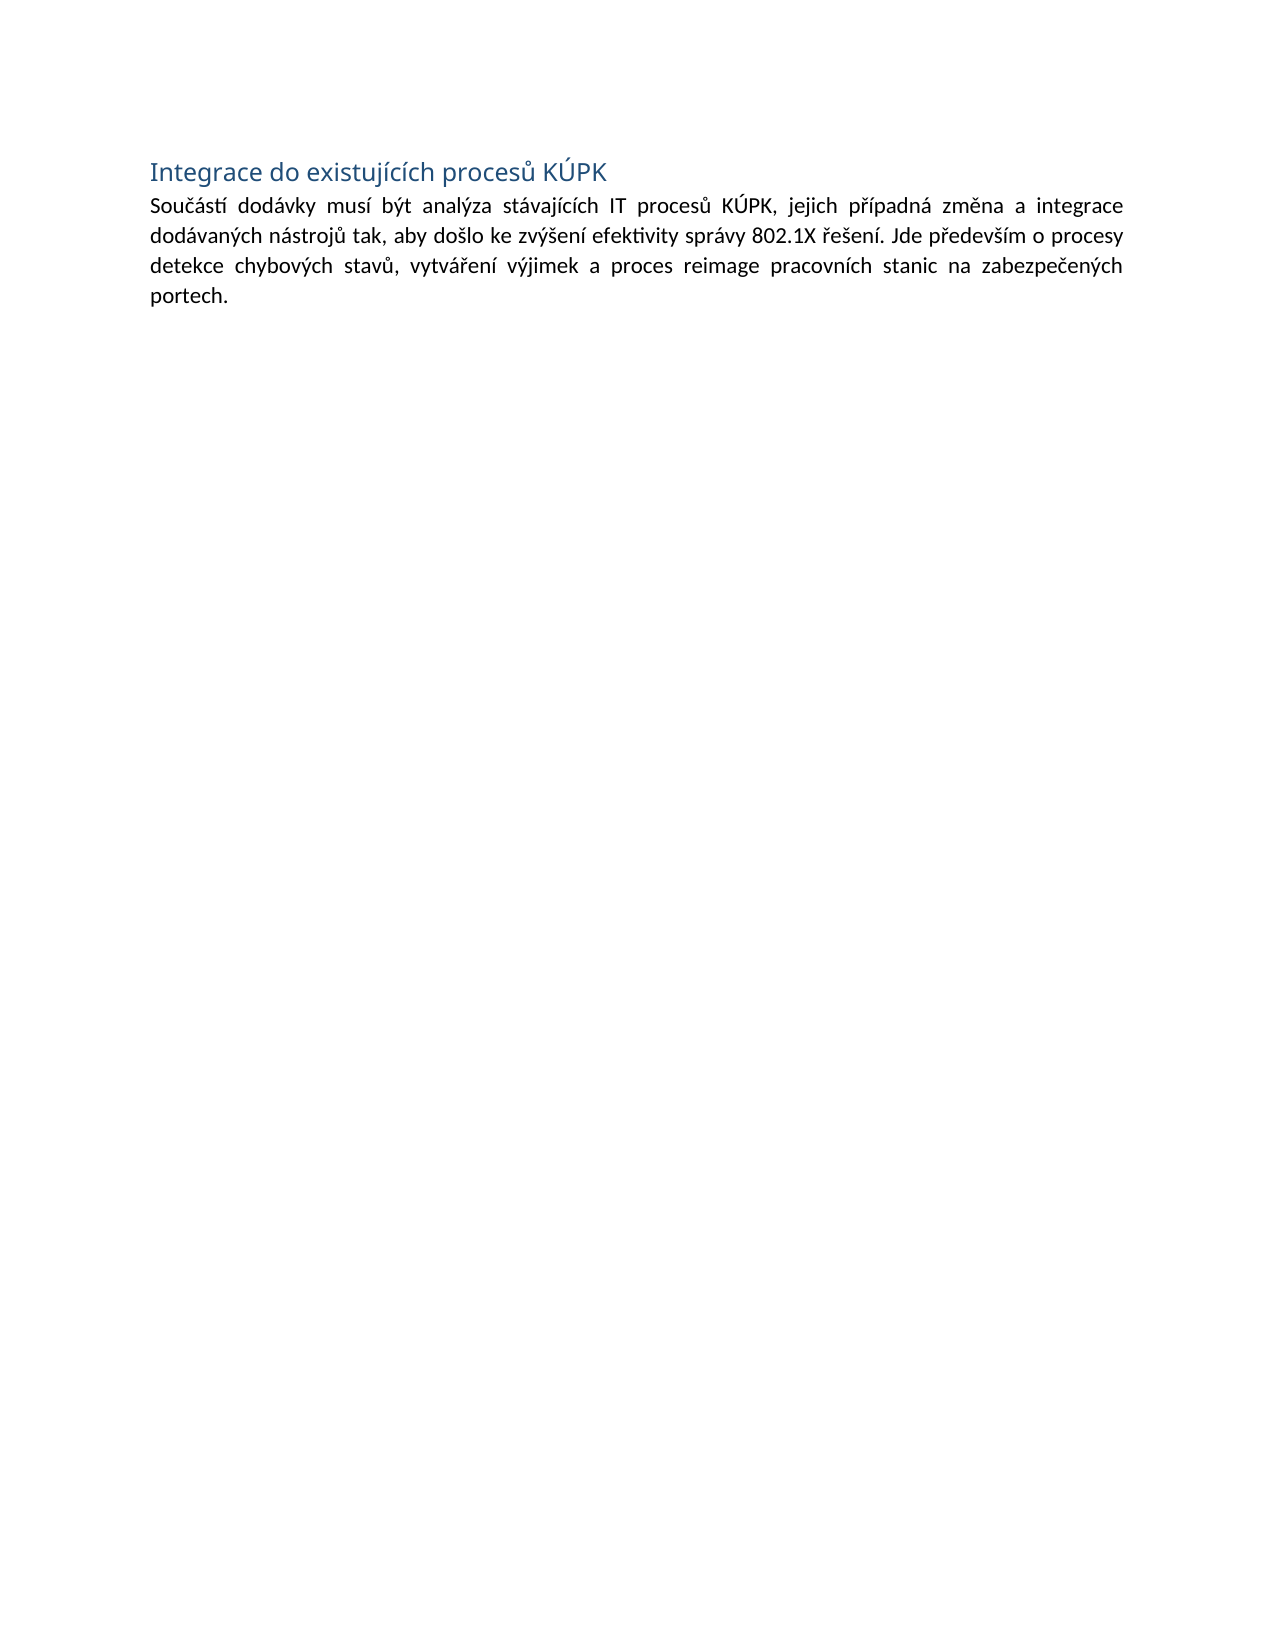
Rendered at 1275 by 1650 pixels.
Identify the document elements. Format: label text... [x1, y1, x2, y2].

subtitle Integrace do existujících procesů KÚPK [150, 154, 1125, 188]
text Součástí dodávky musí být analýza stávajících IT procesů KÚPK, jejich případná změna a integrace dodávaných nástrojů tak, aby došlo ke zvýšení efektivity správy 802.1X řešení. Jde především o procesy detekce chybových stavů, vytváření výjimek a proces reimage pracovních stanic na zabezpečených portech. [150, 191, 1125, 309]
